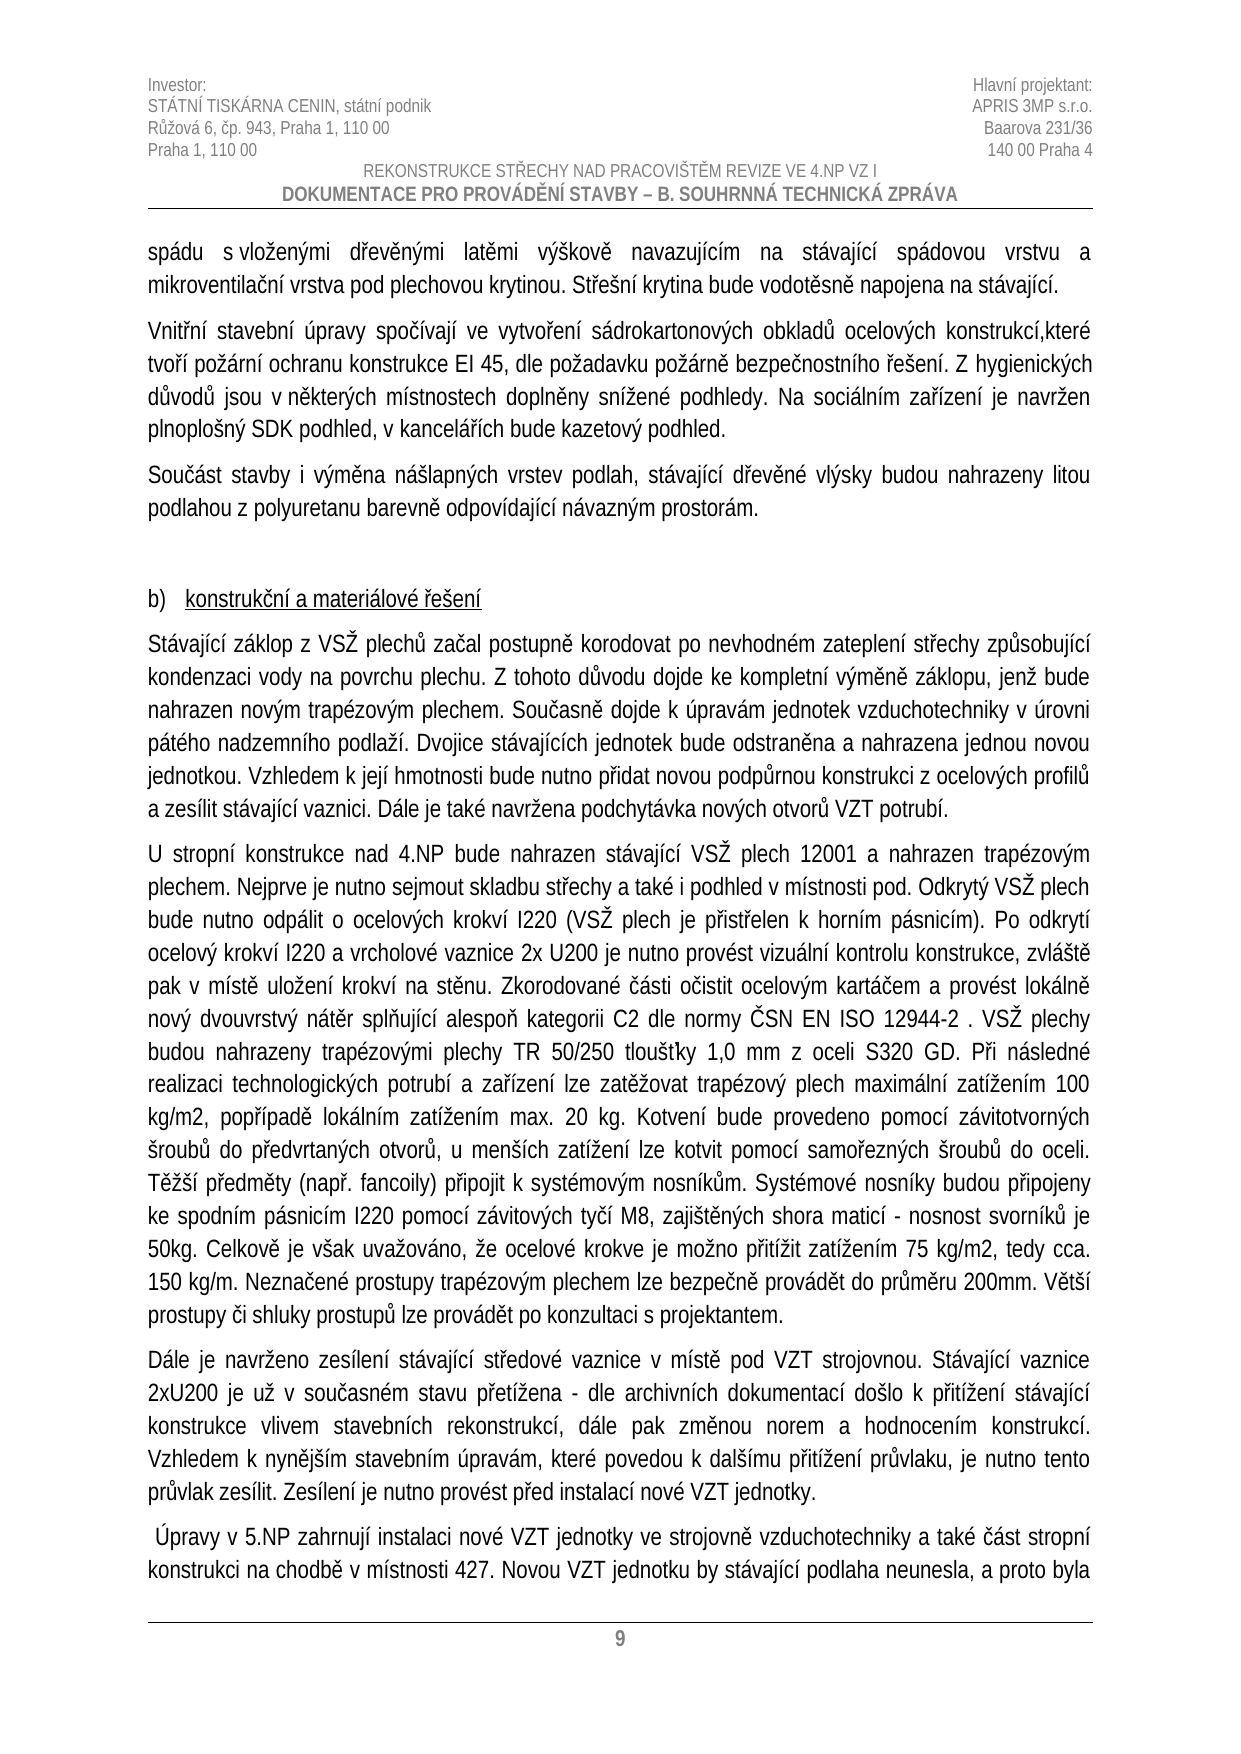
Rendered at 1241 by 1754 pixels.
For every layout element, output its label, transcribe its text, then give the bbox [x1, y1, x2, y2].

text Dále je navrženo zesílení stávající středové vaznice v místě pod VZT strojovnou. Stávající vaznice 2xU200 je už v současném stavu přetížena - dle archivních dokumentací došlo k přitížení stávající konstrukce vlivem stavebních rekonstrukcí, dále pak změnou norem a hodnocením konstrukcí. Vzhledem k nynějším stavebním úpravám, které povedou k dalšímu přitížení průvlaku, je nutno tento průvlak zesílit. Zesílení je nutno provést před instalací nové VZT jednotky. [148, 1345, 1093, 1506]
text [148, 1522, 1093, 1584]
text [148, 237, 1093, 299]
text U stropní konstrukce nad 4.NP bude nahrazen stávající VSŽ plech 12001 a nahrazen trapézovým plechem. Nejprve je nutno sejmout skladbu střechy a také i podhled v místnosti pod. Odkrytý VSŽ plech bude nutno odpálit o ocelových krokví I220 (VSŽ plech je přistřelen k horním pásnicím). Po odkrytí ocelový krokví I220 a vrcholové vaznice 2x U200 je nutno provést vizuální kontrolu konstrukce, zvláště pak v místě uložení krokví na stěnu. Zkorodované části očistit ocelovým kartáčem a provést lokálně nový dvouvrstvý nátěr splňující alespoň kategorii C2 dle normy ČSN EN ISO 12944-2 . VSŽ plechy budou nahrazeny trapézovými plechy TR 50/250 tloušťky 1,0 mm z oceli S320 GD. Při následné realizaci technologických potrubí a zařízení lze zatěžovat trapézový plech maximální zatížením 100 kg/m2, popřípadě lokálním zatížením max. 20 kg. Kotvení bude provedeno pomocí závitotvorných šroubů do předvrtaných otvorů, u menších zatížení lze kotvit pomocí samořezných šroubů do oceli. Těžší předměty (např. fancoily) připojit k systémovým nosníkům. Systémové nosníky budou připojeny ke spodním pásnicím I220 pomocí závitových tyčí M8, zajištěných shora maticí - nosnost svorníků je 50kg. Celkově je však uvažováno, že ocelové krokve je možno přitížit zatížením 75 kg/m2, tedy cca. 150 kg/m. Neznačené prostupy trapézovým plechem lze bezpečně provádět do průměru 200mm. Větší prostupy či shluky prostupů lze provádět po konzultaci s projektantem. [148, 839, 1093, 1328]
text Stávající záklop z VSŽ plechů začal postupně korodovat po nevhodném zateplení střechy způsobující kondenzaci vody na povrchu plechu. Z tohoto důvodu dojde ke kompletní výměně záklopu, jenž bude nahrazen novým trapézovým plechem. Současně dojde k úpravám jednotek vzduchotechniky v úrovni pátého nadzemního podlaží. Dvojice stávajících jednotek bude odstraněna a nahrazena jednou novou jednotkou. Vzhledem k její hmotnosti bude nutno přidat novou podpůrnou konstrukci z ocelových profilů a zesílit stávající vaznici. Dále je také navržena podchytávka nových otvorů VZT potrubí. [148, 629, 1093, 822]
list konstrukční a materiálové řešení [148, 583, 1093, 612]
text Součást stavby i výměna nášlapných vrstev podlah, stávající dřevěné vlýsky budou nahrazeny litou podlahou z polyuretanu barevně odpovídající návazným prostorám. [148, 460, 1093, 521]
text Vnitřní stavební úpravy spočívají ve vytvoření sádrokartonových obkladů ocelových konstrukcí,které tvoří požární ochranu konstrukce EI 45, dle požadavku požárně bezpečnostního řešení. Z hygienických důvodů jsou v některých místnostech doplněny snížené podhledy. Na sociálním zařízení je navržen plnoplošný SDK podhled, v kancelářích bude kazetový podhled. [148, 316, 1093, 443]
